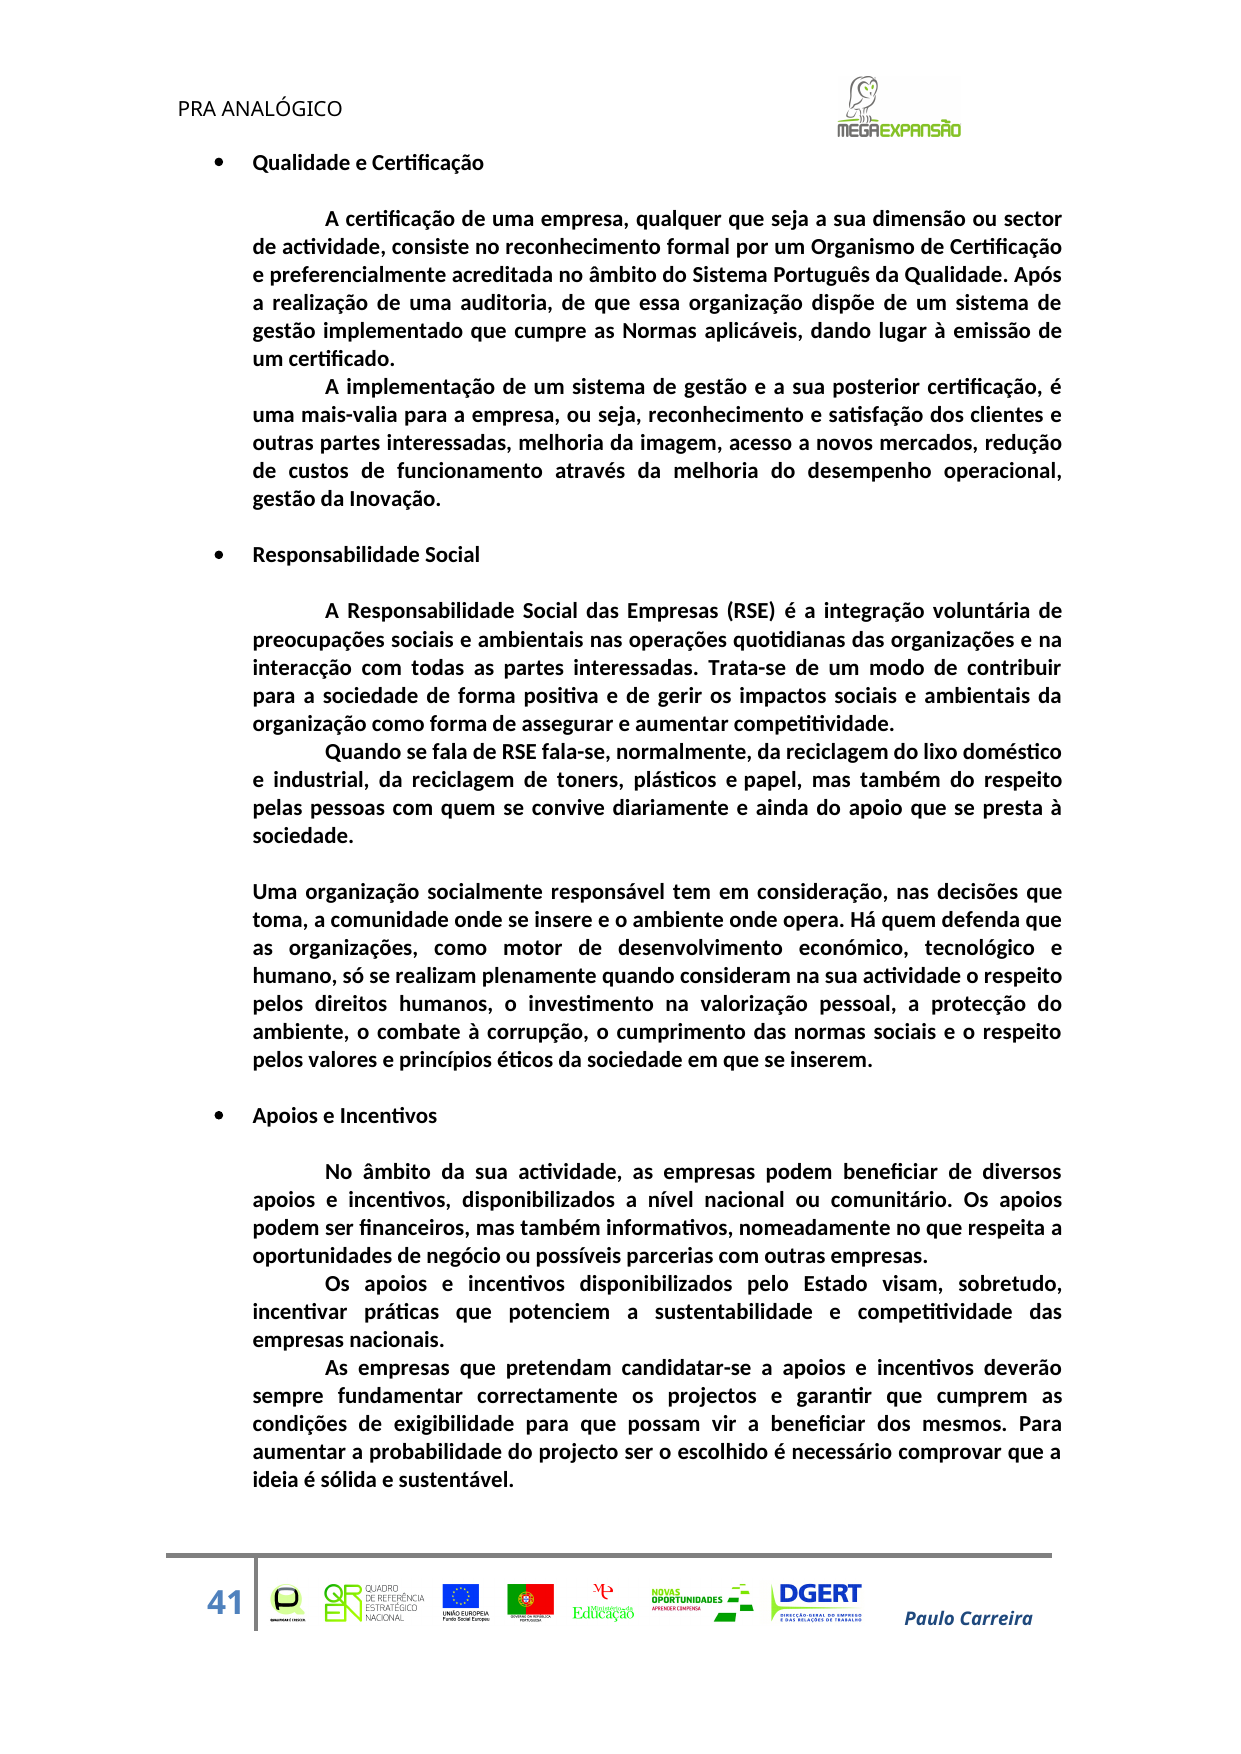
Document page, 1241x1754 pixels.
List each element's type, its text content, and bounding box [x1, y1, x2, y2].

list Responsabilidade Social [215, 541, 1063, 569]
text A Responsabilidade Social das Empresas (RSE) é a integração voluntária de preocupações sociais e ambientais nas operações quotidianas das organizações e na interacção com todas as partes interessadas. Trata-se de um modo de contribuir para a sociedade de forma positiva e de gerir os impactos sociais e ambientais da organização como forma de assegurar e aumentar competitividade. [252, 597, 1063, 737]
text As empresas que pretendam candidatar-se a apoios e incentivos deverão sempre fundamentar correctamente os projectos e garantir que cumprem as condições de exigibilidade para que possam vir a beneficiar dos mesmos. Para aumentar a probabilidade do projecto ser o escolhido é necessário comprovar que a ideia é sólida e sustentável. [252, 1353, 1063, 1493]
picture [267, 1578, 865, 1626]
list Qualidade e Certificação [215, 148, 1063, 176]
text No âmbito da sua actividade, as empresas podem beneficiar de diversos apoios e incentivos, disponibilizados a nível nacional ou comunitário. Os apoios podem ser financeiros, mas também informativos, nomeadamente no que respeita a oportunidades de negócio ou possíveis parcerias com outras empresas. [252, 1157, 1063, 1269]
picture [837, 76, 962, 137]
text Quando se fala de RSE fala-se, normalmente, da reciclagem do lixo doméstico e industrial, da reciclagem de toners, plásticos e papel, mas também do respeito pelas pessoas com quem se convive diariamente e ainda do apoio que se presta à sociedade. Uma organização socialmente responsável tem em consideração, nas decisões que toma, a comunidade onde se insere e o ambiente onde opera. Há quem defenda que as organizações, como motor de desenvolvimento económico, tecnológico e humano, só se realizam plenamente quando consideram na sua actividade o respeito pelos direitos humanos, o investimento na valorização pessoal, a protecção do ambiente, o combate à corrupção, o cumprimento das normas sociais e o respeito pelos valores e princípios éticos da sociedade em que se inserem. [252, 737, 1063, 1073]
text A certificação de uma empresa, qualquer que seja a sua dimensão ou sector de actividade, consiste no reconhecimento formal por um Organismo de Certificação e preferencialmente acreditada no âmbito do Sistema Português da Qualidade. Após a realização de uma auditoria, de que essa organização dispõe de um sistema de gestão implementado que cumpre as Normas aplicáveis, dando lugar à emissão de um certificado. [252, 204, 1063, 372]
text A implementação de um sistema de gestão e a sua posterior certificação, é uma mais-valia para a empresa, ou seja, reconhecimento e satisfação dos clientes e outras partes interessadas, melhoria da imagem, acesso a novos mercados, redução de custos de funcionamento através da melhoria do desempenho operacional, gestão da Inovação. [252, 372, 1063, 513]
list Apoios e Incentivos [215, 1101, 1063, 1129]
text Os apoios e incentivos disponibilizados pelo Estado visam, sobretudo, incentivar práticas que potenciem a sustentabilidade e competitividade das empresas nacionais. [252, 1269, 1063, 1353]
